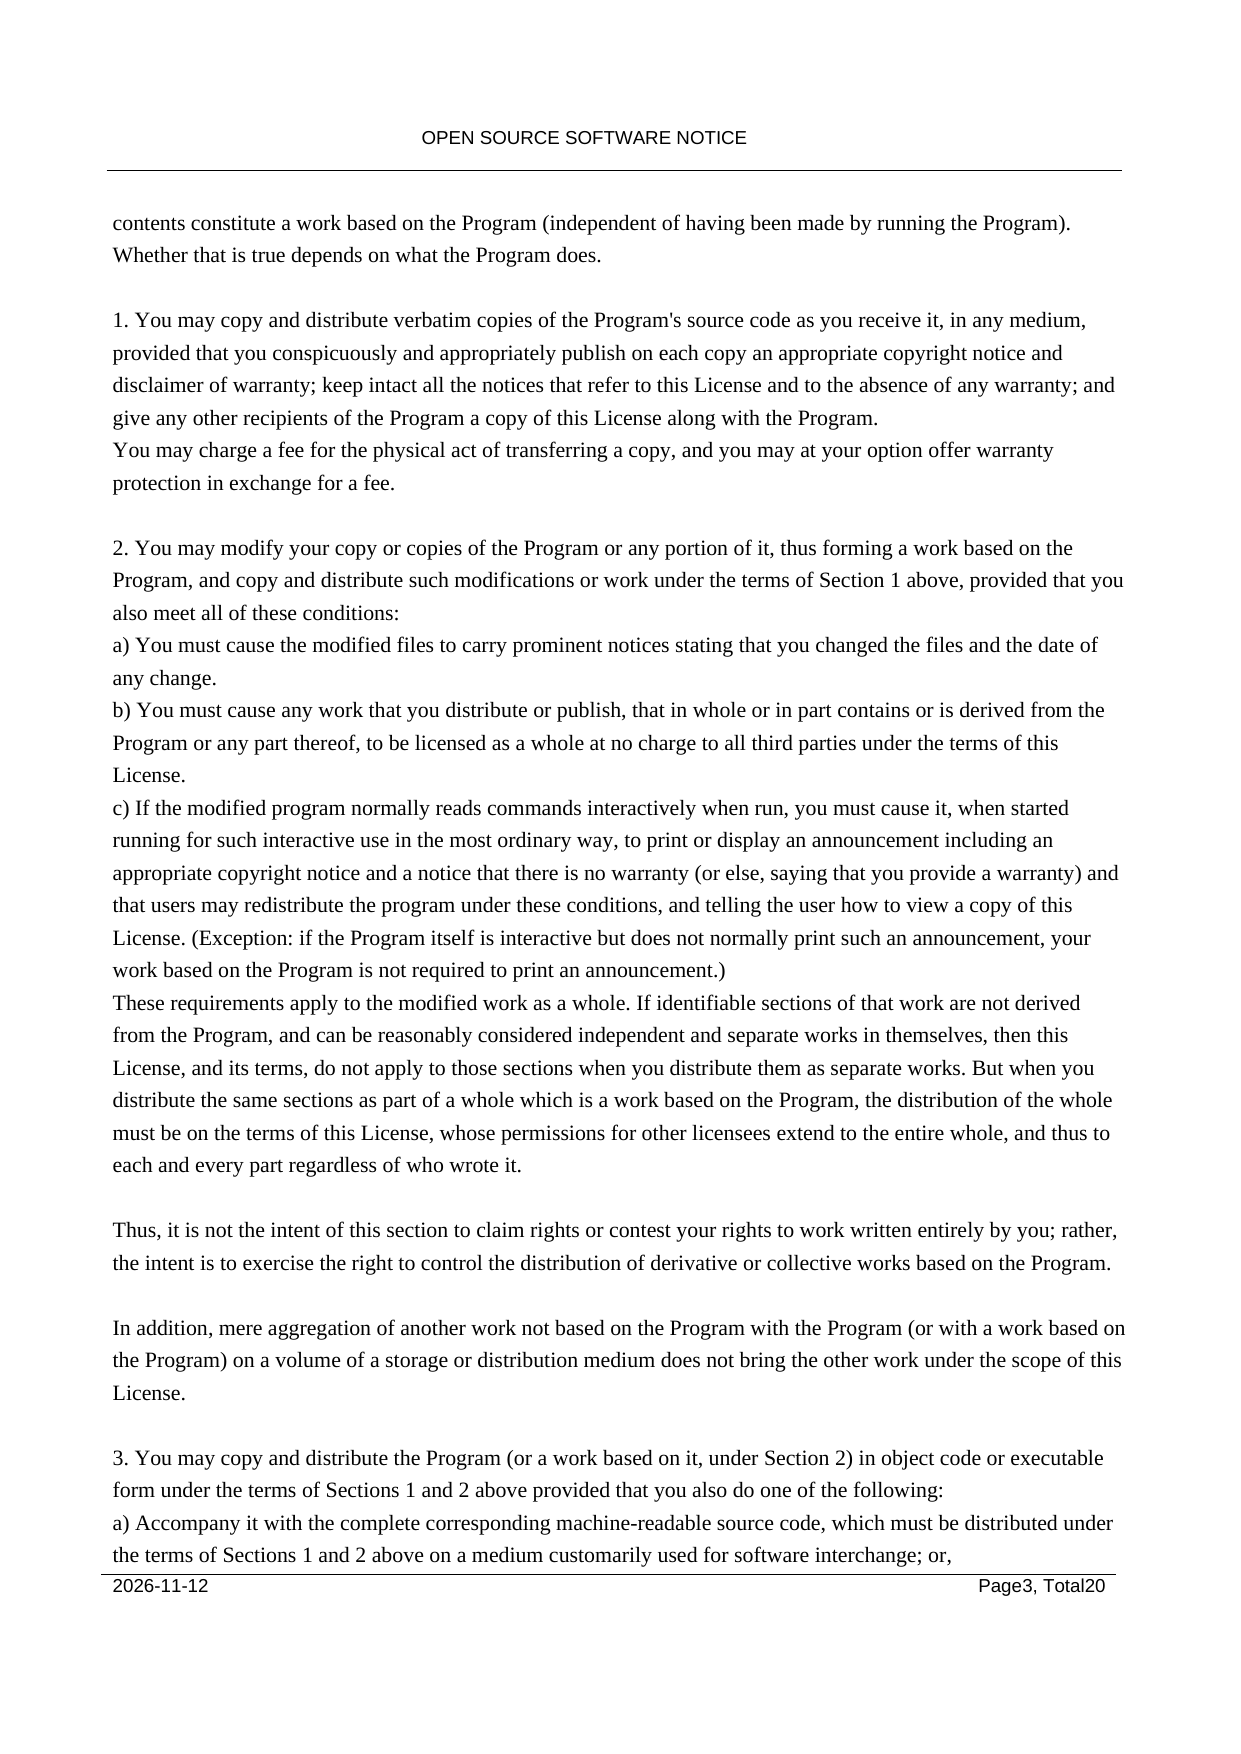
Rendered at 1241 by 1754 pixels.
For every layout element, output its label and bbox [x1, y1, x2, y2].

text [112, 206, 1128, 1571]
